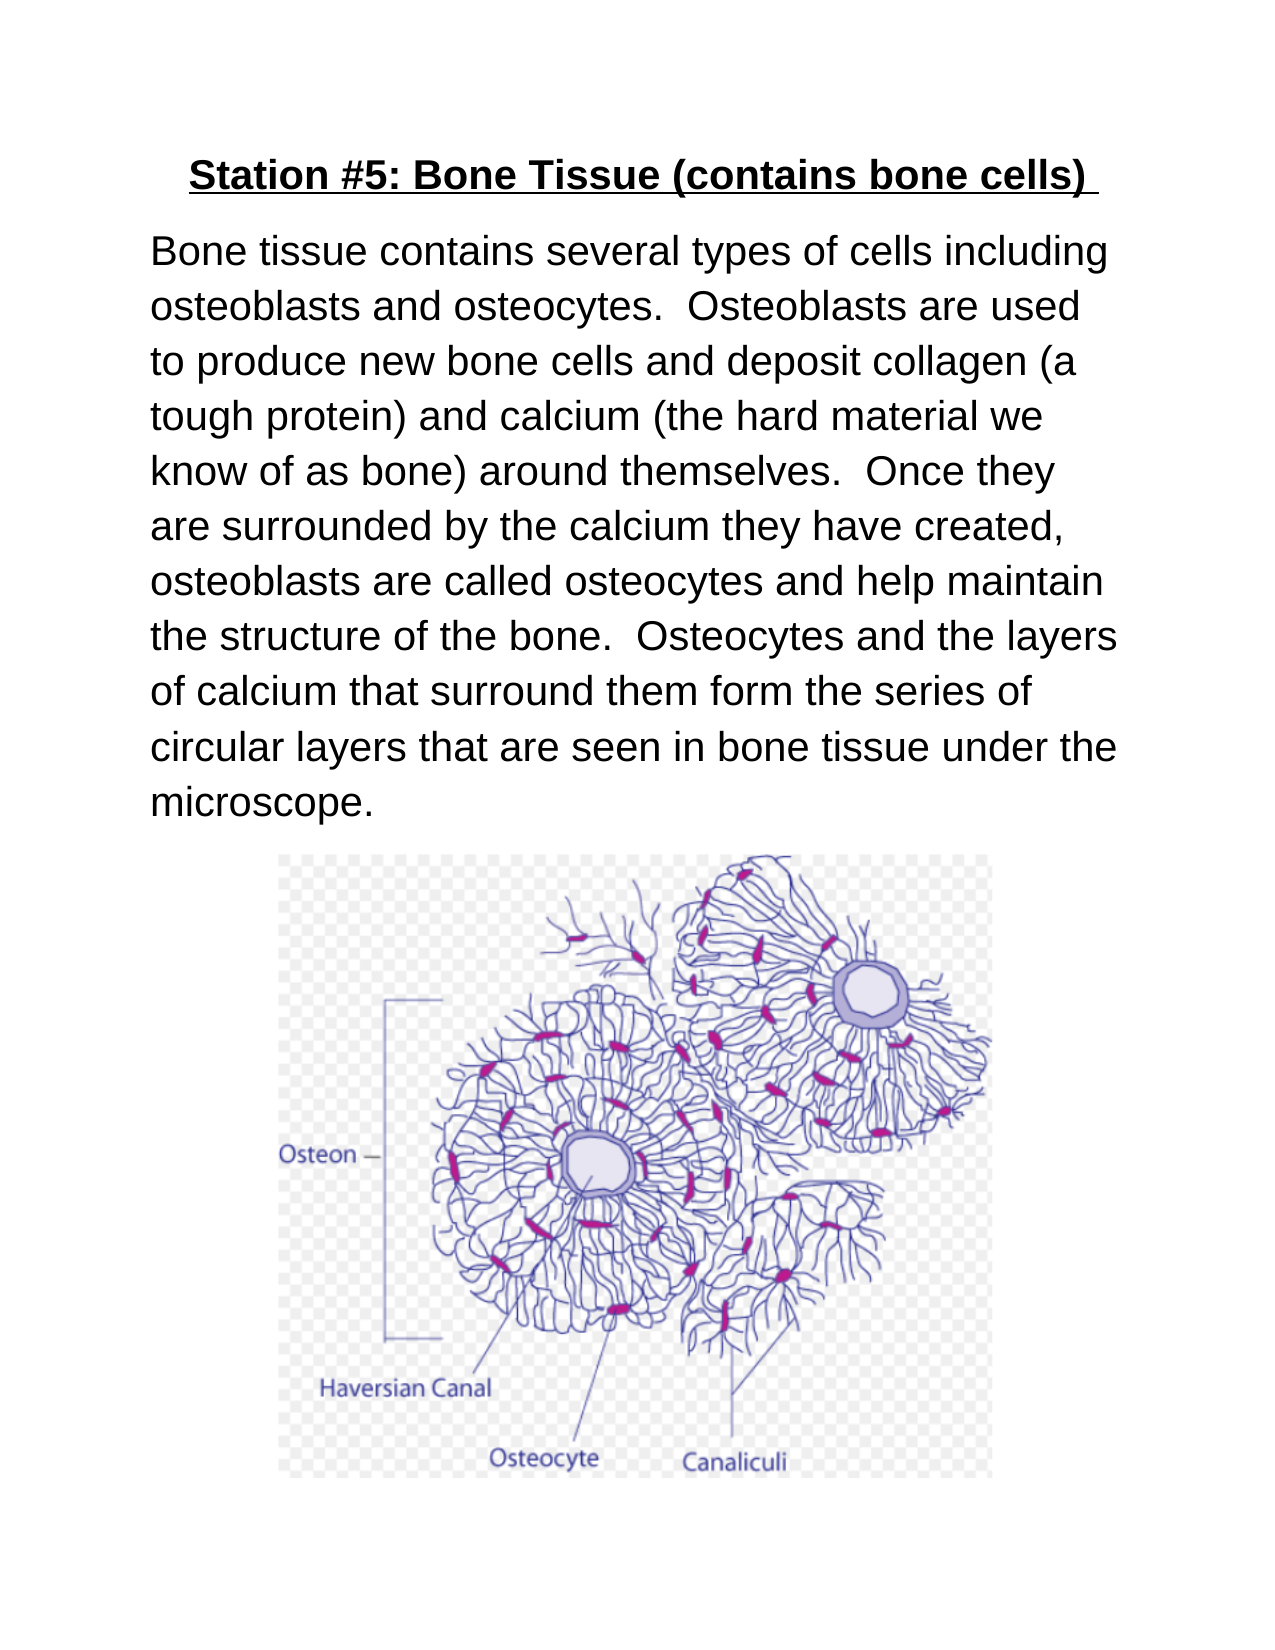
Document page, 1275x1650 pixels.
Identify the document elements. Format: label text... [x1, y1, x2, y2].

text Station #5: Bone Tissue (contains bone cells) [150, 150, 1125, 198]
text Bone tissue contains several types of cells including osteoblasts and osteocytes. Osteoblasts are used to produce new bone cells and deposit collagen (a tough protein) and calcium (the hard material we know of as bone) around themselves. Once they are surrounded by the calcium they have created, osteoblasts are called osteocytes and help maintain the structure of the bone. Osteocytes and the layers of calcium that surround them form the series of circular layers that are seen in bone tissue under the microscope. [150, 226, 1125, 825]
picture [265, 852, 1011, 1478]
